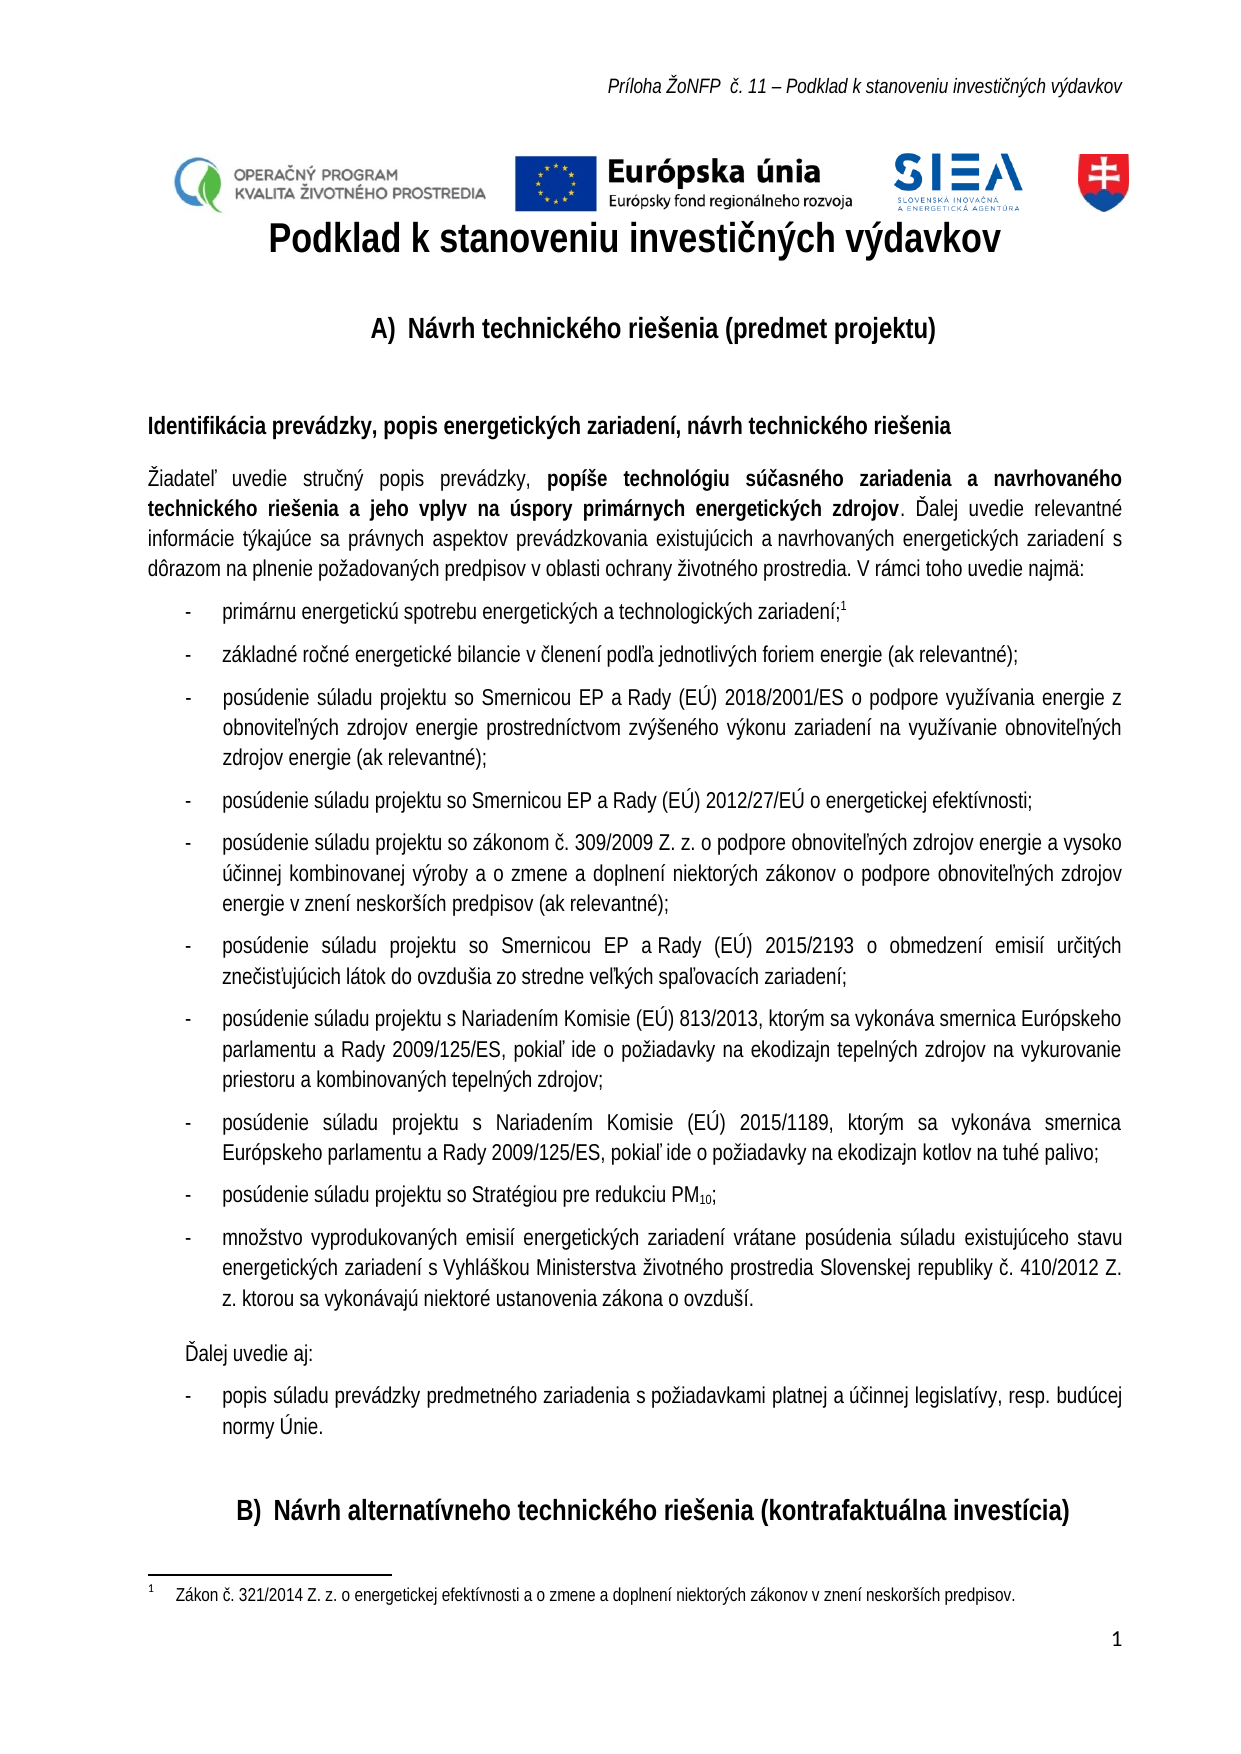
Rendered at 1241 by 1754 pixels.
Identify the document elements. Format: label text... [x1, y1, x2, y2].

picture [890, 149, 1023, 213]
list posúdenie súladu projektu so Smernicou EP a Rady (EÚ) 2018/2001/ES o podpore využívania energie z obnoviteľných zdrojov energie prostredníctvom zvýšeného výkonu zariadení na využívanie obnoviteľných zdrojov energie (ak relevantné); [185, 683, 1122, 770]
picture [513, 154, 854, 213]
list posúdenie súladu projektu so Smernicou EP a Rady (EÚ) 2012/27/EÚ o energetickej efektívnosti; [185, 787, 1122, 813]
list základné ročné energetické bilancie v členení podľa jednotlivých foriem energie (ak relevantné); [185, 641, 1122, 667]
text Identifikácia prevádzky, popis energetických zariadení, návrh technického riešenia [148, 411, 1122, 440]
list posúdenie súladu projektu so Stratégiou pre redukciu PM10; [185, 1181, 1122, 1208]
text Žiadateľ uvedie stručný popis prevádzky, popíše technológiu súčasného zariadenia a navrhovaného technického riešenia a jeho vplyv na úspory primárnych energetických zdrojov. Ďalej uvedie relevantné informácie týkajúce sa právnych aspektov prevádzkovania existujúcich a navrhovaných energetických zariadení s dôrazom na plnenie požadovaných predpisov v oblasti ochrany životného prostredia. V rámci toho uvedie najmä: [148, 465, 1122, 582]
list posúdenie súladu projektu so zákonom č. 309/2009 Z. z. o podpore obnoviteľných zdrojov energie a vysoko účinnej kombinovanej výroby a o zmene a doplnení niektorých zákonov o podpore obnoviteľných zdrojov energie v znení neskorších predpisov (ak relevantné); [185, 829, 1122, 916]
text Podklad k stanoveniu investičných výdavkov [148, 203, 1122, 262]
list množstvo vyprodukovaných emisií energetických zariadení vrátane posúdenia súladu existujúceho stavu energetických zariadení s Vyhláškou Ministerstva životného prostredia Slovenskej republiky č. 410/2012 Z. z. ktorou sa vykonávajú niektoré ustanovenia zákona o ovzduší. [185, 1224, 1122, 1311]
picture [171, 154, 486, 214]
list Návrh alternatívneho technického riešenia (kontrafaktuálna investícia) [185, 1493, 1122, 1526]
list primárnu energetickú spotrebu energetických a technologických zariadení; [185, 598, 1122, 624]
picture [1078, 154, 1129, 212]
list posúdenie súladu projektu so Smernicou EP a Rady (EÚ) 2015/2193 o obmedzení emisií určitých znečisťujúcich látok do ovzdušia zo stredne veľkých spaľovacích zariadení; [185, 932, 1122, 989]
list posúdenie súladu projektu s Nariadením Komisie (EÚ) 813/2013, ktorým sa vykonáva smernica Európskeho parlamentu a Rady 2009/125/ES, pokiaľ ide o požiadavky na ekodizajn tepelných zdrojov na vykurovanie priestoru a kombinovaných tepelných zdrojov; [185, 1005, 1122, 1092]
list Návrh technického riešenia (predmet projektu) [185, 312, 1122, 345]
list posúdenie súladu projektu s Nariadením Komisie (EÚ) 2015/1189, ktorým sa vykonáva smernica Európskeho parlamentu a Rady 2009/125/ES, pokiaľ ide o požiadavky na ekodizajn kotlov na tuhé palivo; [185, 1108, 1122, 1165]
list popis súladu prevádzky predmetného zariadenia s požiadavkami platnej a účinnej legislatívy, resp. budúcej normy Únie. [185, 1382, 1122, 1439]
text Ďalej uvedie aj: [185, 1340, 1122, 1366]
